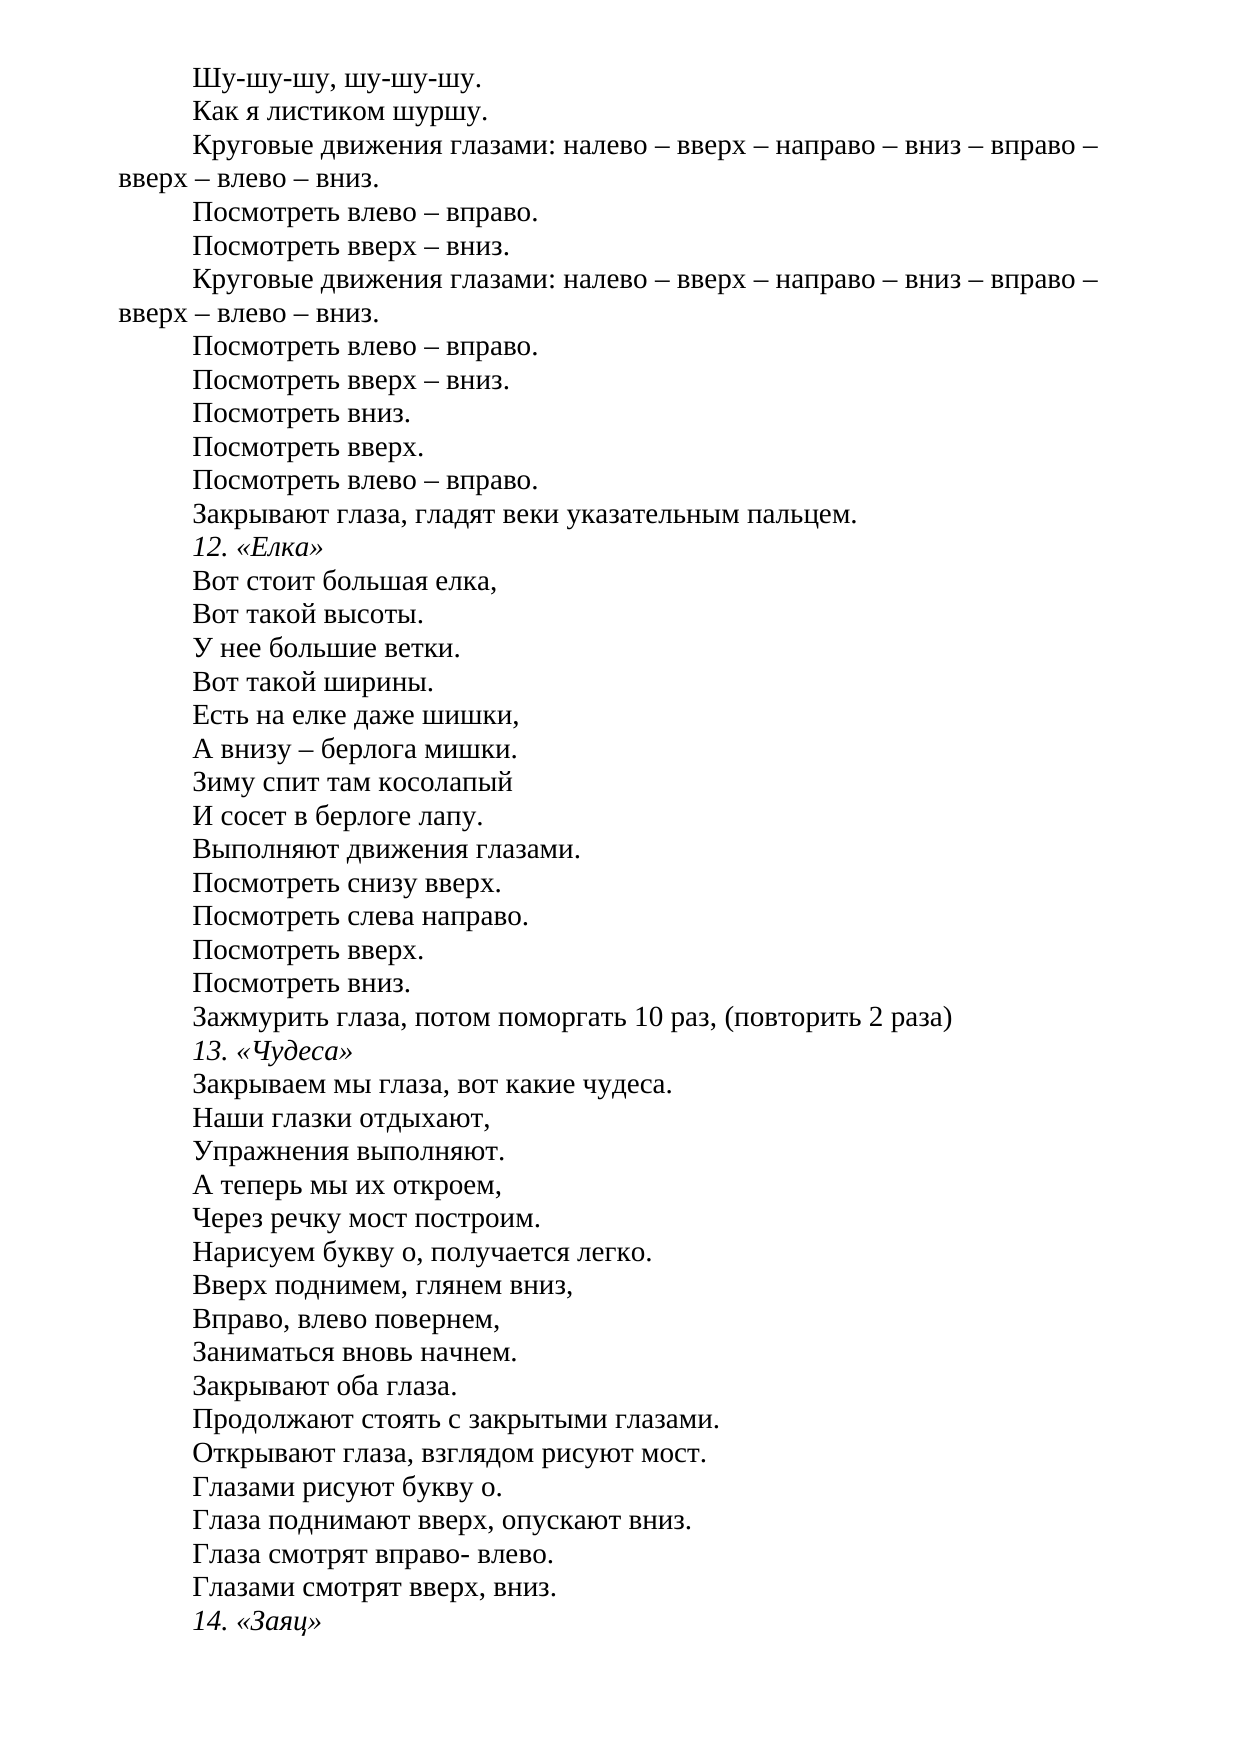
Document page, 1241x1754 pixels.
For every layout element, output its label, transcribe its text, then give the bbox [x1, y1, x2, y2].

text Вот стоит большая елка, [118, 563, 1122, 597]
text 12. «Елка» [118, 529, 1122, 563]
text Выполняют движения глазами. [118, 831, 1122, 865]
text Круговые движения глазами: налево – вверх – направо – вниз – вправо – вверх – влево – вниз. [118, 261, 1122, 328]
text Нарисуем букву о, получается легко. [118, 1234, 1122, 1267]
text Глазами рисуют букву о. [118, 1469, 1122, 1502]
text У нее большие ветки. [118, 630, 1122, 664]
text Посмотреть слева направо. [118, 898, 1122, 932]
text Через речку мост построим. [118, 1200, 1122, 1234]
text Зажмурить глаза, потом поморгать 10 раз, (повторить 2 раза) [118, 999, 1122, 1033]
text Вправо, влево повернем, [118, 1301, 1122, 1334]
text Вот такой высоты. [118, 597, 1122, 630]
text Заниматься вновь начнем. [118, 1334, 1122, 1368]
text Посмотреть вверх – вниз. [118, 228, 1122, 261]
text И сосет в берлоге лапу. [118, 798, 1122, 831]
text А внизу – берлога мишки. [118, 731, 1122, 764]
text Посмотреть вниз. [118, 395, 1122, 429]
text Глаза поднимают вверх, опускают вниз. [118, 1502, 1122, 1536]
text Закрывают глаза, гладят веки указательным пальцем. [118, 496, 1122, 529]
text Вот такой ширины. [118, 664, 1122, 697]
text Глаза смотрят вправо- влево. [118, 1536, 1122, 1569]
text Закрывают оба глаза. [118, 1368, 1122, 1402]
text Посмотреть вверх. [118, 429, 1122, 462]
text Посмотреть вниз. [118, 966, 1122, 999]
text 14. «Заяц» [118, 1603, 1122, 1636]
text Упражнения выполняют. [118, 1133, 1122, 1167]
text Наши глазки отдыхают, [118, 1100, 1122, 1133]
text А теперь мы их откроем, [118, 1167, 1122, 1200]
text Есть на елке даже шишки, [118, 697, 1122, 731]
text Глазами смотрят вверх, вниз. [118, 1569, 1122, 1603]
text Закрываем мы глаза, вот какие чудеса. [118, 1066, 1122, 1100]
text Вверх поднимем, глянем вниз, [118, 1267, 1122, 1301]
text Посмотреть влево – вправо. [118, 462, 1122, 496]
text Посмотреть вверх – вниз. [118, 362, 1122, 395]
text Посмотреть влево – вправо. [118, 194, 1122, 228]
text Шу-шу-шу, шу-шу-шу. [118, 60, 1122, 93]
text Круговые движения глазами: налево – вверх – направо – вниз – вправо – вверх – влево – вниз. [118, 127, 1122, 194]
text Открывают глаза, взглядом рисуют мост. [118, 1435, 1122, 1469]
text Продолжают стоять с закрытыми глазами. [118, 1402, 1122, 1435]
text Посмотреть вверх. [118, 932, 1122, 966]
text Как я листиком шуршу. [118, 93, 1122, 127]
text 13. «Чудеса» [118, 1033, 1122, 1066]
text Посмотреть влево – вправо. [118, 328, 1122, 362]
text Посмотреть снизу вверх. [118, 865, 1122, 898]
text Зиму спит там косолапый [118, 764, 1122, 798]
